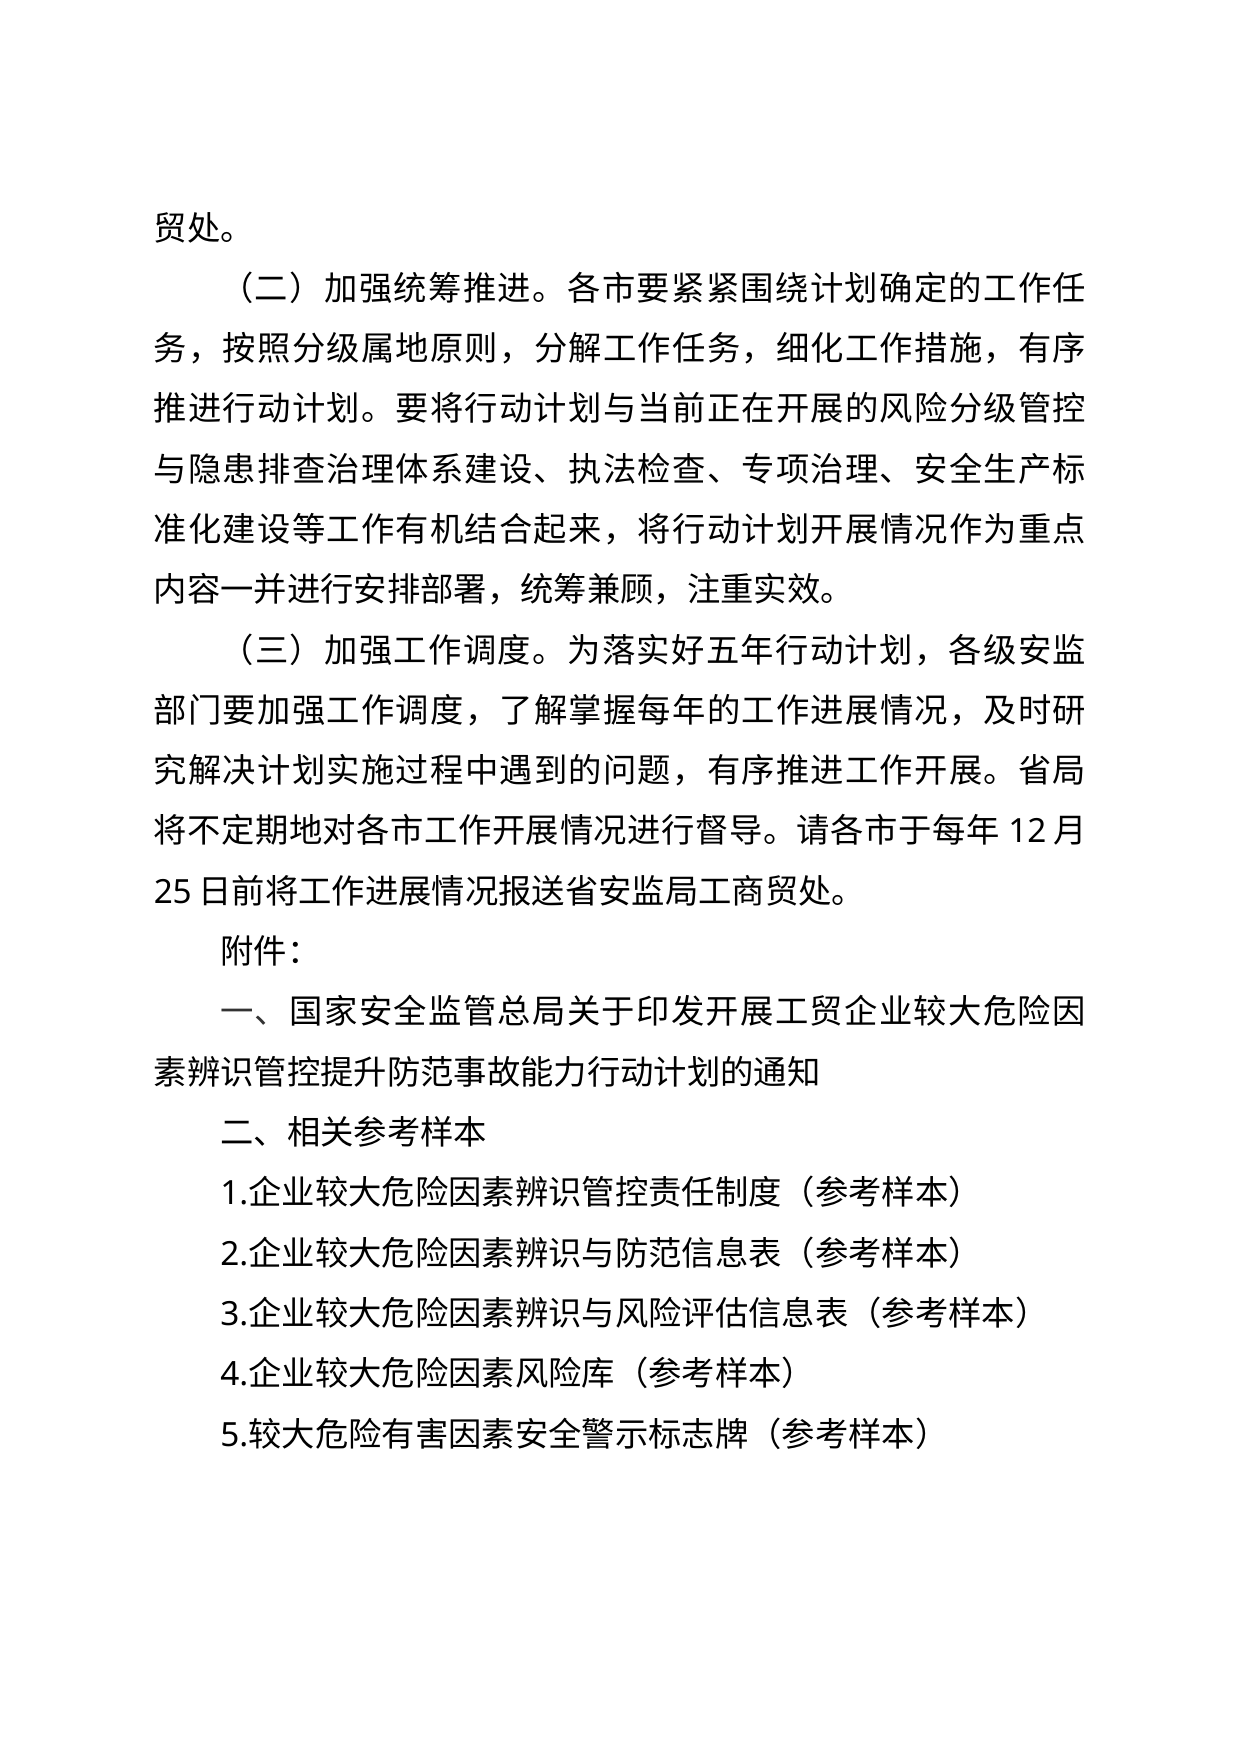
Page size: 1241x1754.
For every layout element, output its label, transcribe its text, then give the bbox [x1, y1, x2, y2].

text 一、国家安全监管总局关于印发开展工贸企业较大危险因素辨识管控提升防范事故能力行动计划的通知 [153, 979, 1087, 1100]
text 3.企业较大危险因素辨识与风险评估信息表（参考样本） [153, 1281, 1087, 1341]
text 附件： [153, 919, 1087, 979]
text （三）加强工作调度。为落实好五年行动计划，各级安监部门要加强工作调度，了解掌握每年的工作进展情况，及时研究解决计划实施过程中遇到的问题，有序推进工作开展。省局将不定期地对各市工作开展情况进行督导。请各市于每年12月25日前将工作进展情况报送省安监局工商贸处。 [153, 617, 1087, 919]
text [153, 195, 1087, 256]
text 1.企业较大危险因素辨识管控责任制度（参考样本） [153, 1160, 1087, 1221]
text （二）加强统筹推进。各市要紧紧围绕计划确定的工作任务，按照分级属地原则，分解工作任务，细化工作措施，有序推进行动计划。要将行动计划与当前正在开展的风险分级管控与隐患排查治理体系建设、执法检查、专项治理、安全生产标准化建设等工作有机结合起来，将行动计划开展情况作为重点内容一并进行安排部署，统筹兼顾，注重实效。 [153, 256, 1087, 617]
text 2.企业较大危险因素辨识与防范信息表（参考样本） [153, 1221, 1087, 1281]
text 4.企业较大危险因素风险库（参考样本） [153, 1341, 1087, 1401]
text 5.较大危险有害因素安全警示标志牌（参考样本） [153, 1401, 1087, 1462]
text 二、相关参考样本 [153, 1100, 1087, 1160]
